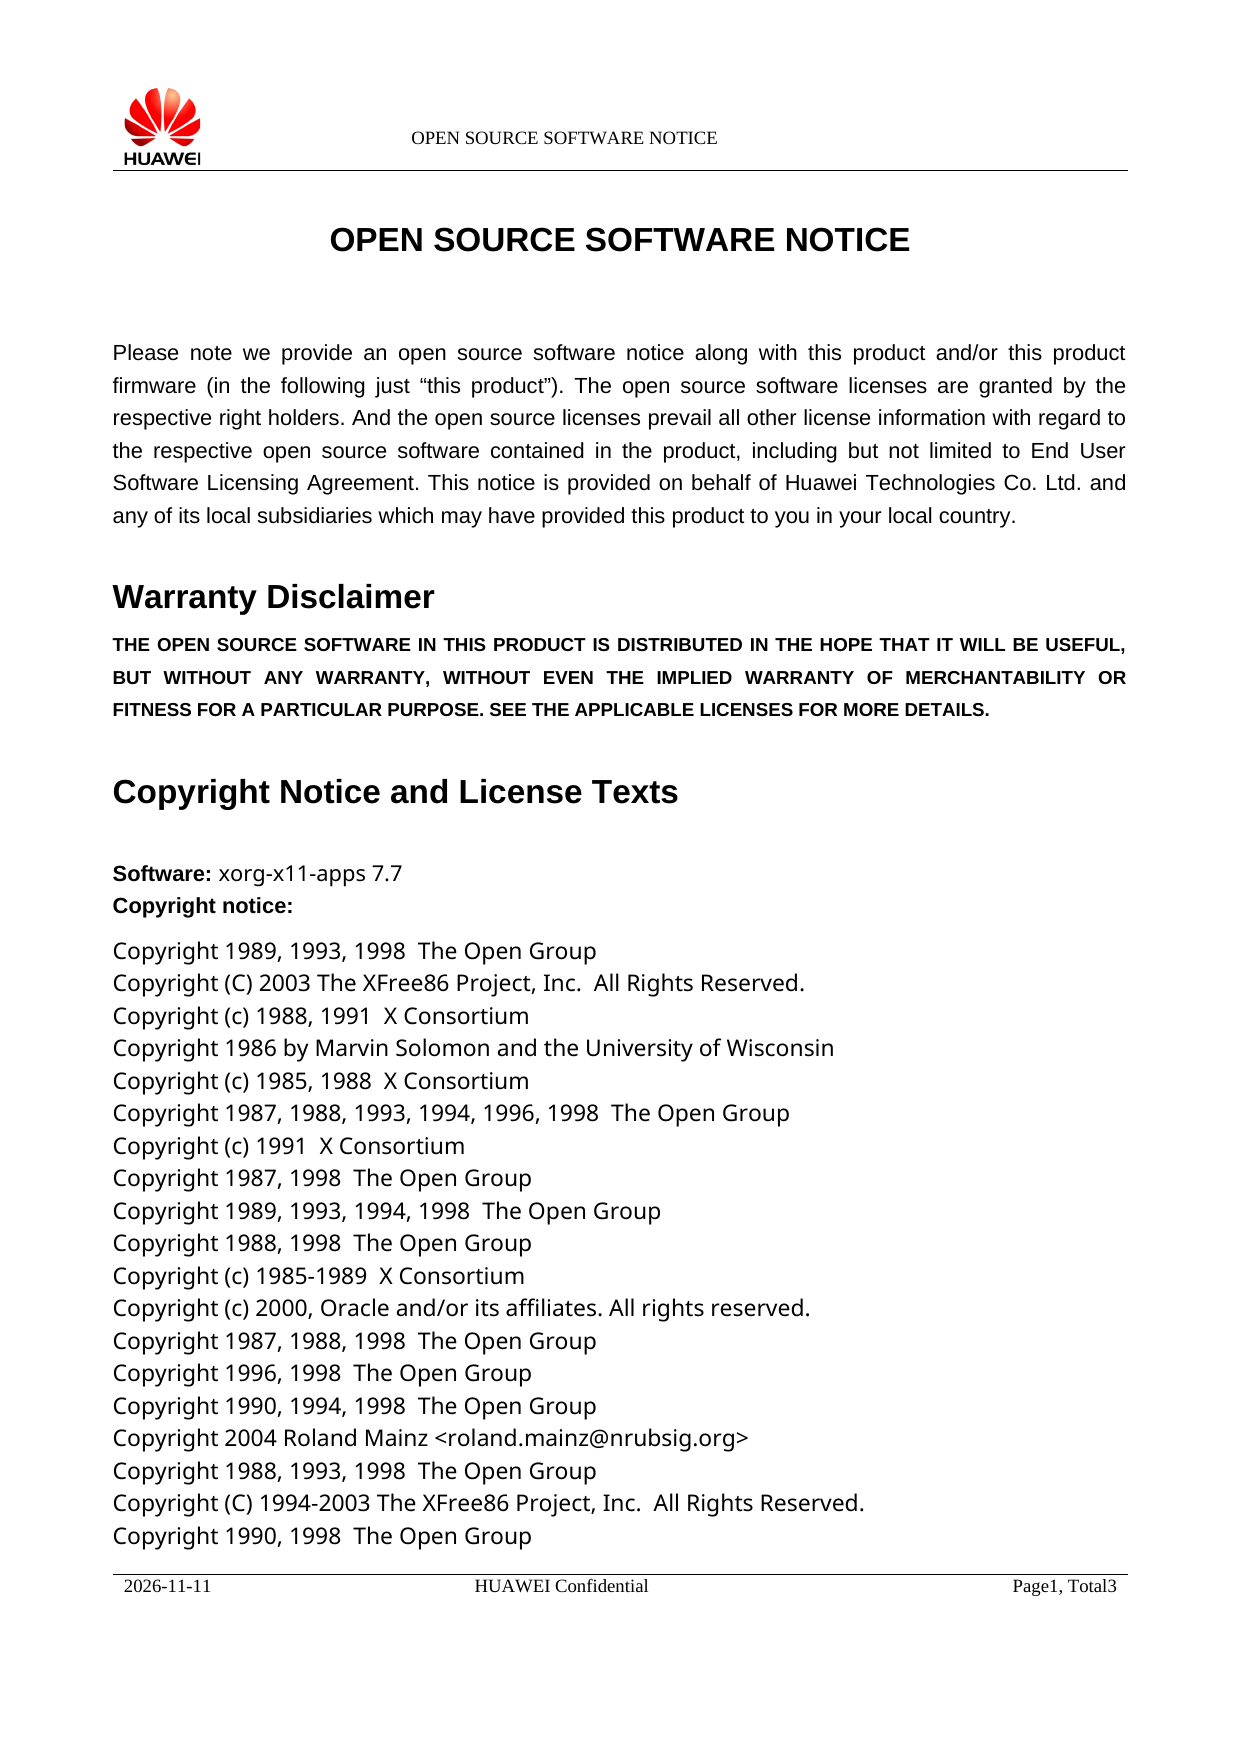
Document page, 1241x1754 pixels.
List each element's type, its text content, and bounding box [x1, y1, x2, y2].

text OPEN SOURCE SOFTWARE NOTICE [112, 206, 1128, 271]
title Software: xorg-x11-apps 7.7 [112, 856, 1128, 889]
text Please note we provide an open source software notice along with this product and/or this product firmware (in the following just “this product”). The open source software licenses are granted by the respective right holders. And the open source licenses prevail all other license information with regard to the respective open source software contained in the product, including but not limited to End User Software Licensing Agreement. This notice is provided on behalf of Huawei Technologies Co. Ltd. and any of its local subsidiaries which may have provided this product to you in your local country. [112, 336, 1128, 531]
text The open source software in this product is distributed in the hope that it will be useful, but WITHOUT ANY WARRANTY, without even the implied warranty of MERCHANTABILITY or FITNESS FOR A PARTICULAR PURPOSE. See the applicable licenses for more details. [112, 629, 1128, 726]
text Copyright notice: [112, 889, 1128, 921]
text Warranty Disclaimer [112, 564, 1128, 629]
text Copyright Notice and License Texts [112, 759, 1128, 824]
picture [124, 88, 201, 165]
